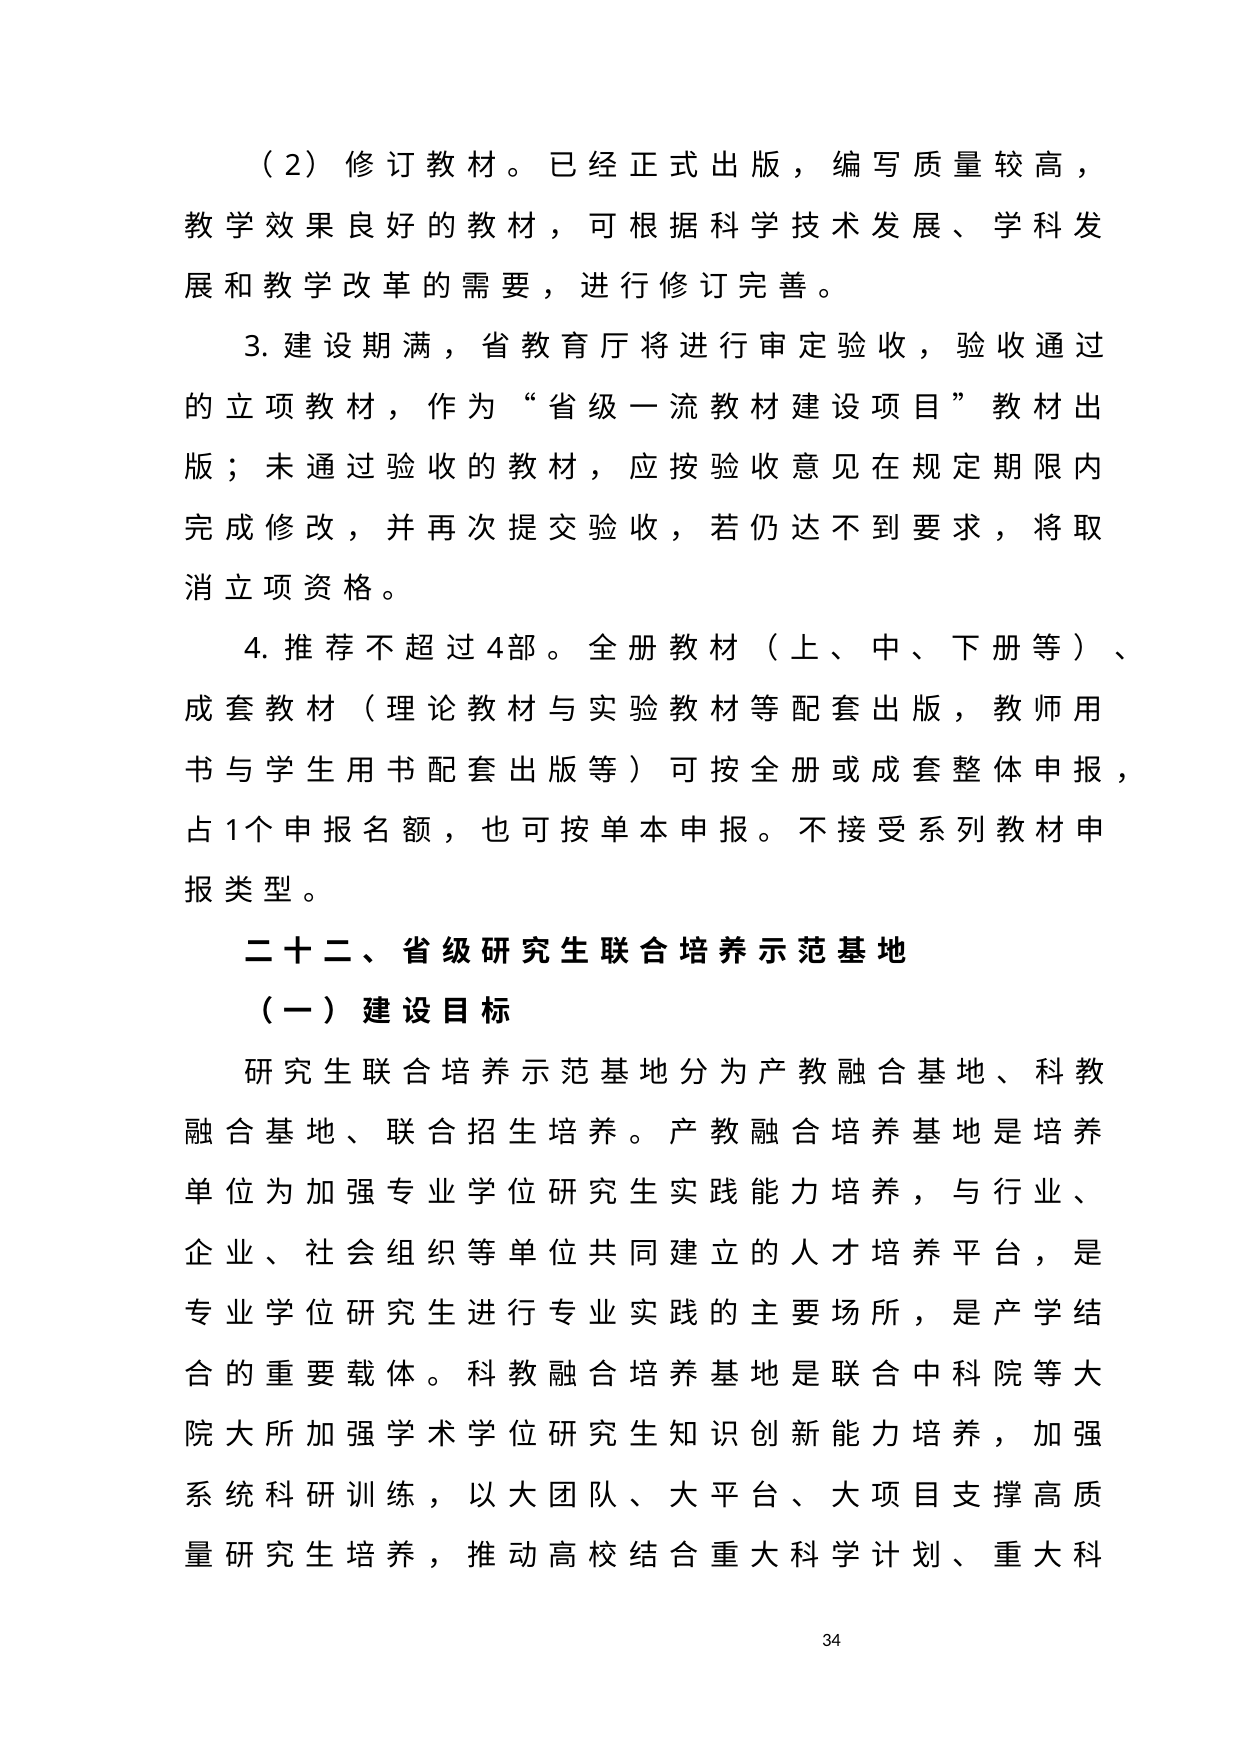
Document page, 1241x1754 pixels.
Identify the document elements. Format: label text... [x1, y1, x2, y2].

text （2）修订教材。已经正式出版，编写质量较高，教学效果良好的教材，可根据科学技术发展、学科发展和教学改革的需要，进行修订完善。 [184, 133, 1115, 314]
text 二十二、省级研究生联合培养示范基地 [184, 918, 1115, 979]
text 4.推荐不超过4部。全册教材（上、中、下册等）、成套教材（理论教材与实验教材等配套出版，教师用书与学生用书配套出版等）可按全册或成套整体申报，占1个申报名额，也可按单本申报。不接受系列教材申报类型。 [184, 616, 1115, 918]
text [184, 1039, 1115, 1583]
text （一）建设目标 [184, 979, 1115, 1039]
text 3.建设期满，省教育厅将进行审定验收，验收通过的立项教材，作为“省级一流教材建设项目”教材出版；未通过验收的教材，应按验收意见在规定期限内完成修改，并再次提交验收，若仍达不到要求，将取消立项资格。 [184, 314, 1115, 616]
